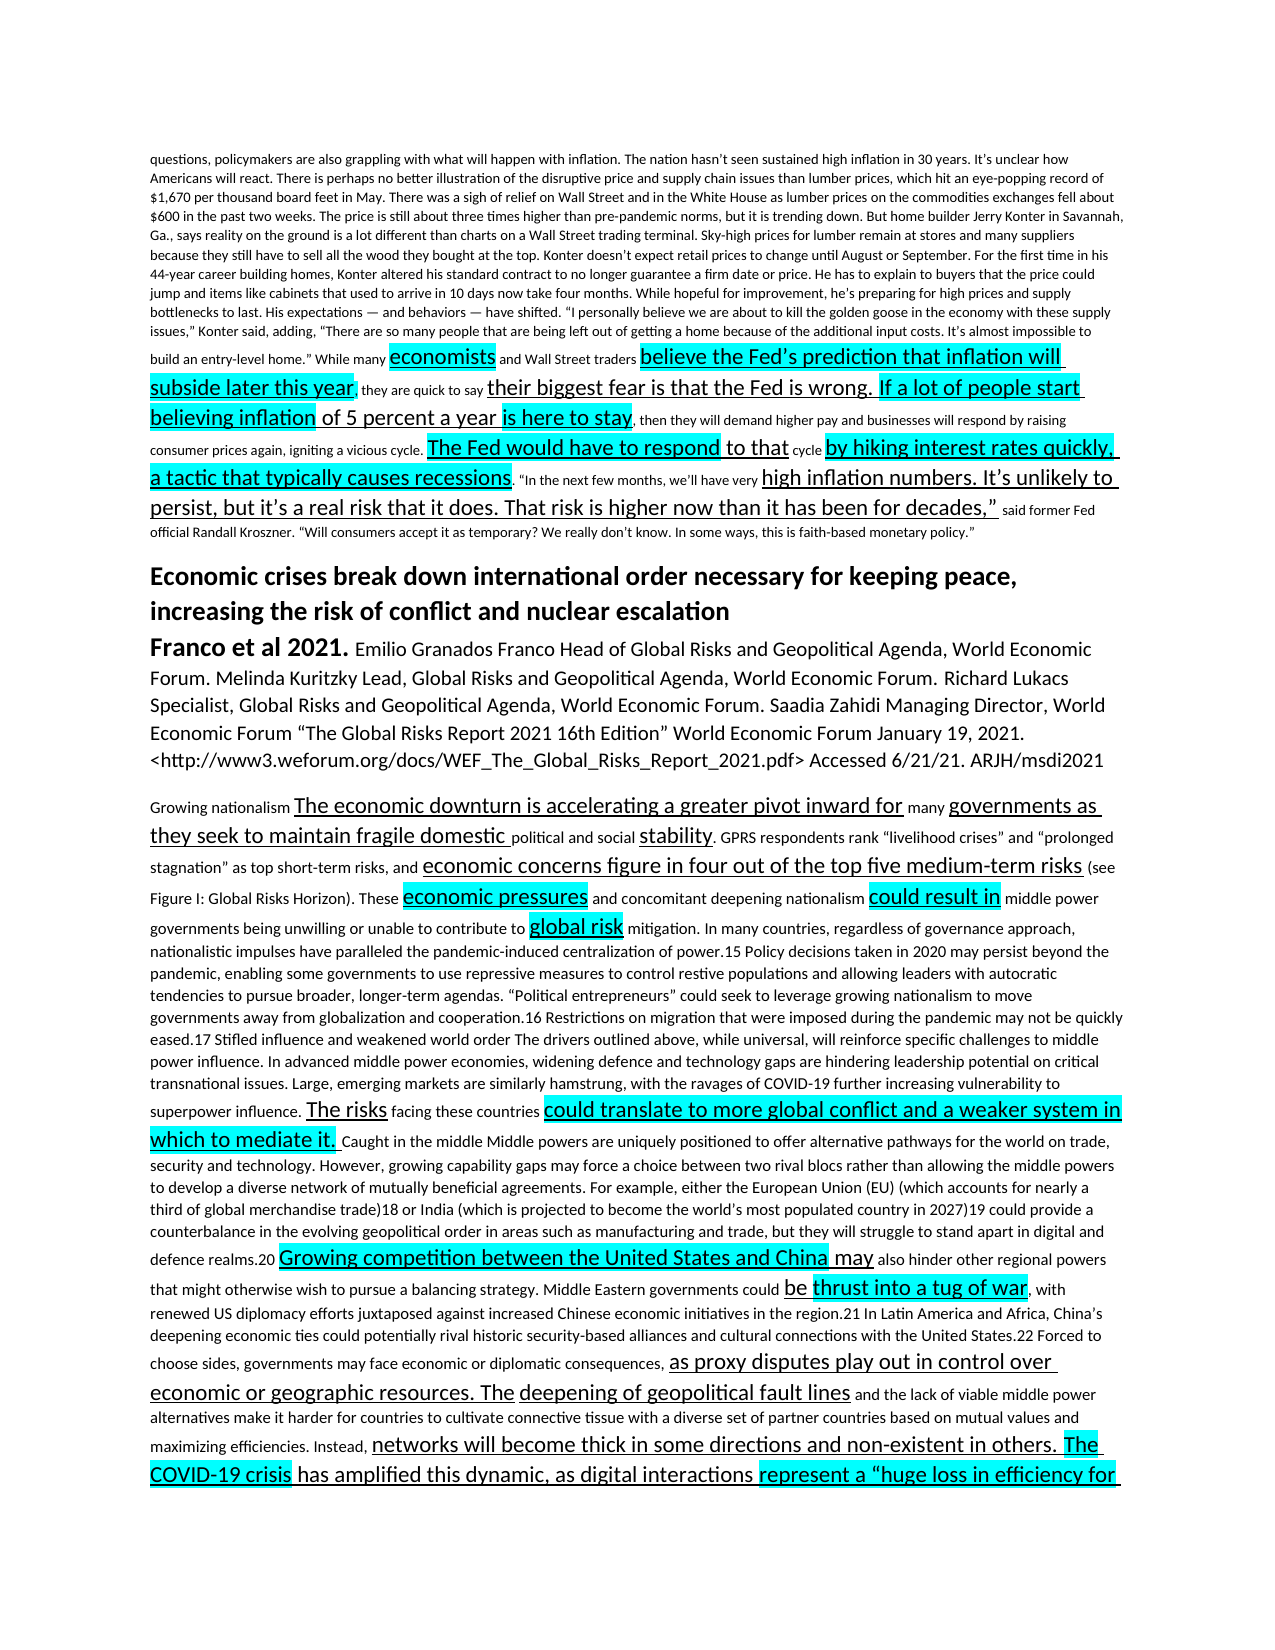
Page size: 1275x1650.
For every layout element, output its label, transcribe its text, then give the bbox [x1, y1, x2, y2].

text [150, 791, 1125, 1488]
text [150, 150, 1125, 541]
subtitle Economic crises break down international order necessary for keeping peace, increasing the risk of conflict and nuclear escalation [150, 559, 1125, 627]
text Franco et al 2021. Emilio Granados Franco Head of Global Risks and Geopolitical Agenda, World Economic Forum. Melinda Kuritzky Lead, Global Risks and Geopolitical Agenda, World Economic Forum. Richard Lukacs Specialist, Global Risks and Geopolitical Agenda, World Economic Forum. Saadia Zahidi Managing Director, World Economic Forum “The Global Risks Report 2021 16th Edition” World Economic Forum January 19, 2021. <http://www3.weforum.org/docs/WEF_The_Global_Risks_Report_2021.pdf> Accessed 6/21/21. ARJH/msdi2021 [150, 630, 1125, 773]
